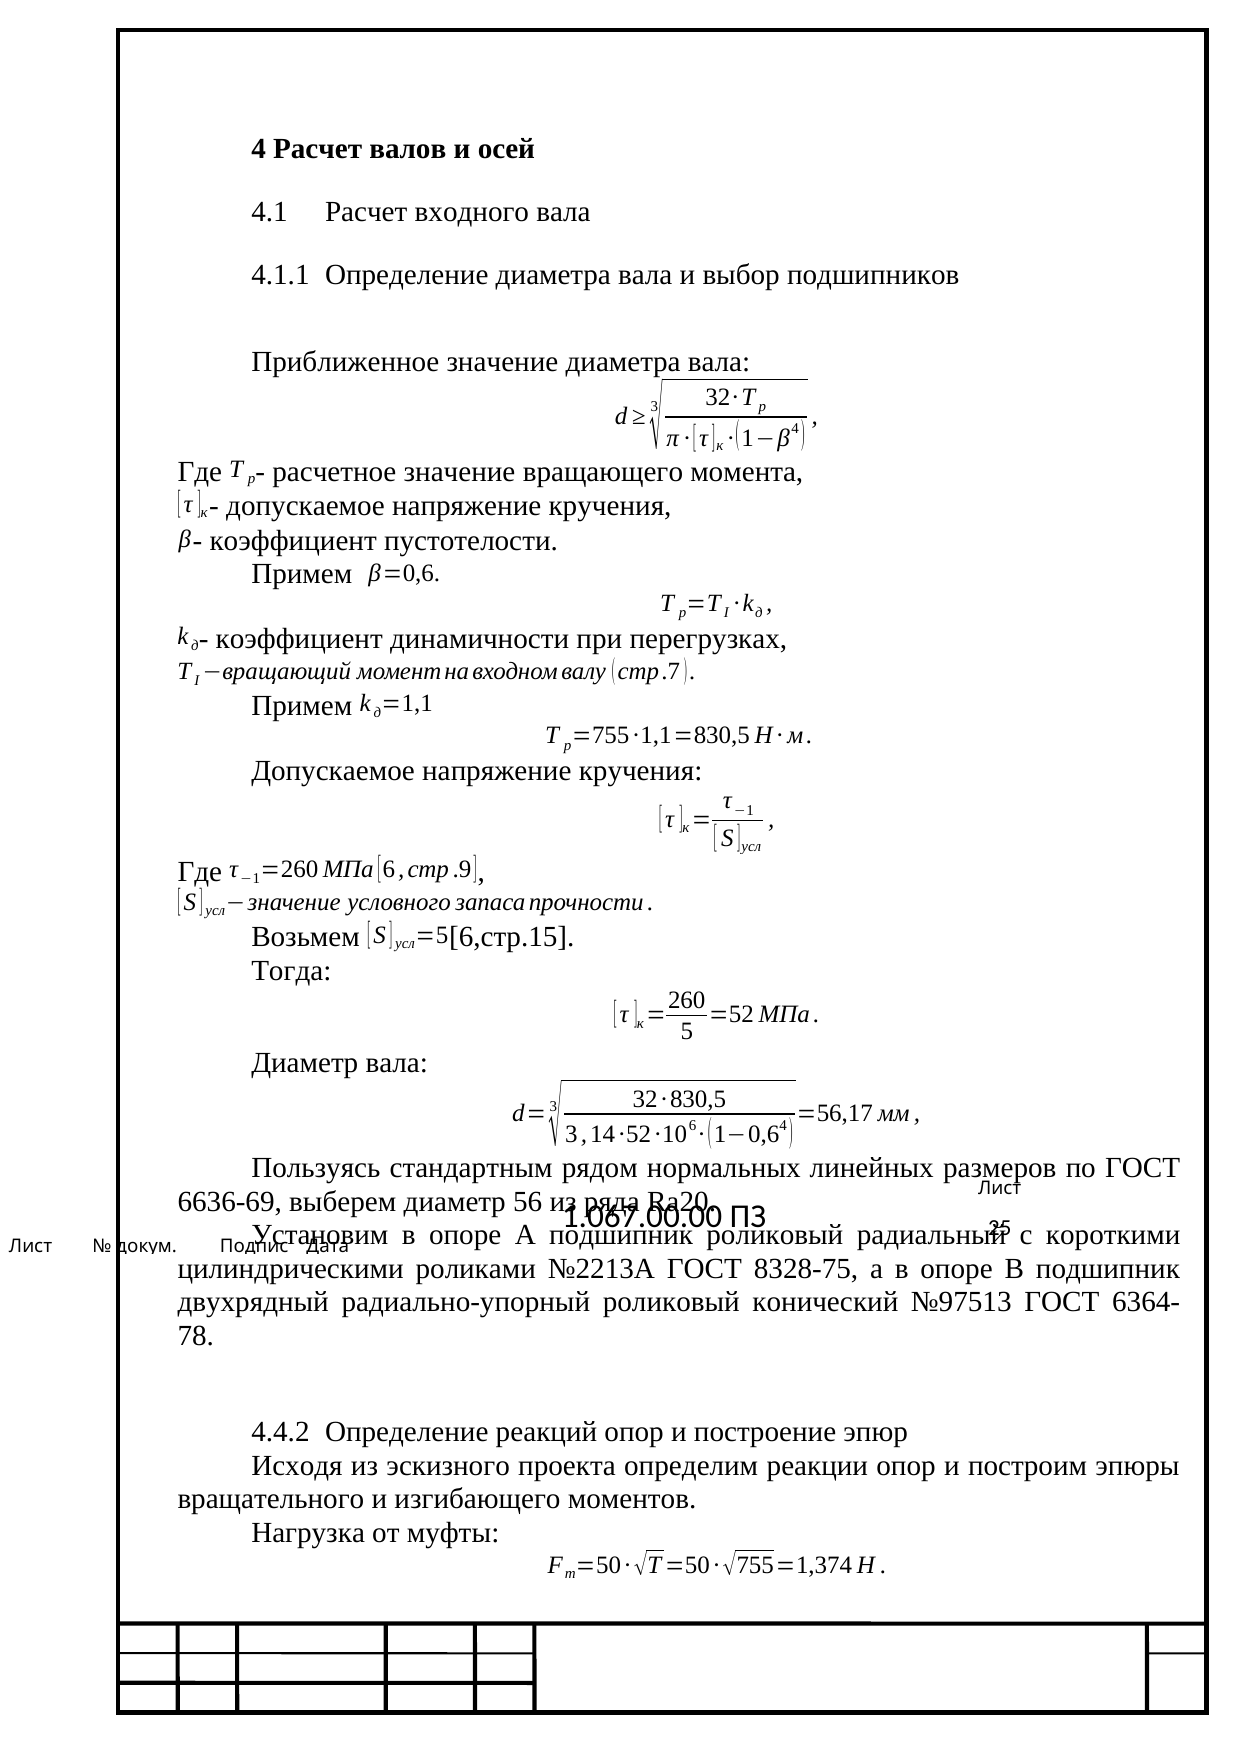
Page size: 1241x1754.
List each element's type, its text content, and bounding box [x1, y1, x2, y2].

text Тогда: [177, 953, 1181, 986]
subtitle 4.1 Расчет входного вала [177, 194, 1181, 228]
text Установим в опоре А подшипник роликовый радиальный с короткими цилиндрическими роликами №2213А ГОСТ 8328-75, а в опоре В подшипник двухрядный радиально-упорный роликовый конический №97513 ГОСТ 6364-78. [177, 1217, 1181, 1352]
text Примем [177, 688, 1181, 722]
text Возьмем [6,стр.15]. [177, 919, 1181, 953]
text Приближенное значение диаметра вала: [177, 344, 1181, 377]
text Исходя из эскизного проекта определим реакции опор и построим эпюры вращательного и изгибающего моментов. [177, 1448, 1181, 1515]
text - коэффициент динамичности при перегрузках, [177, 621, 1181, 656]
text Где , [177, 854, 1181, 887]
text - коэффициент пустотелости. [177, 523, 1181, 556]
text Допускаемое напряжение кручения: [177, 753, 1181, 787]
subtitle 4.4.2 Определение реакций опор и построение эпюр [177, 1414, 1181, 1448]
text Где - расчетное значение вращающего момента, [177, 454, 1181, 488]
text Нагрузка от муфты: [177, 1515, 1181, 1548]
subtitle 4.1.1 Определение диаметра вала и выбор подшипников [177, 257, 1181, 291]
text Диаметр вала: [177, 1045, 1181, 1079]
subtitle 4 Расчет валов и осей [177, 132, 1181, 165]
text - допускаемое напряжение кручения, [177, 488, 1181, 523]
text Примем [177, 556, 1181, 590]
text Пользуясь стандартным рядом нормальных линейных размеров по ГОСТ 6636-69, выберем диаметр 56 из ряда Ra20. [177, 1150, 1181, 1217]
